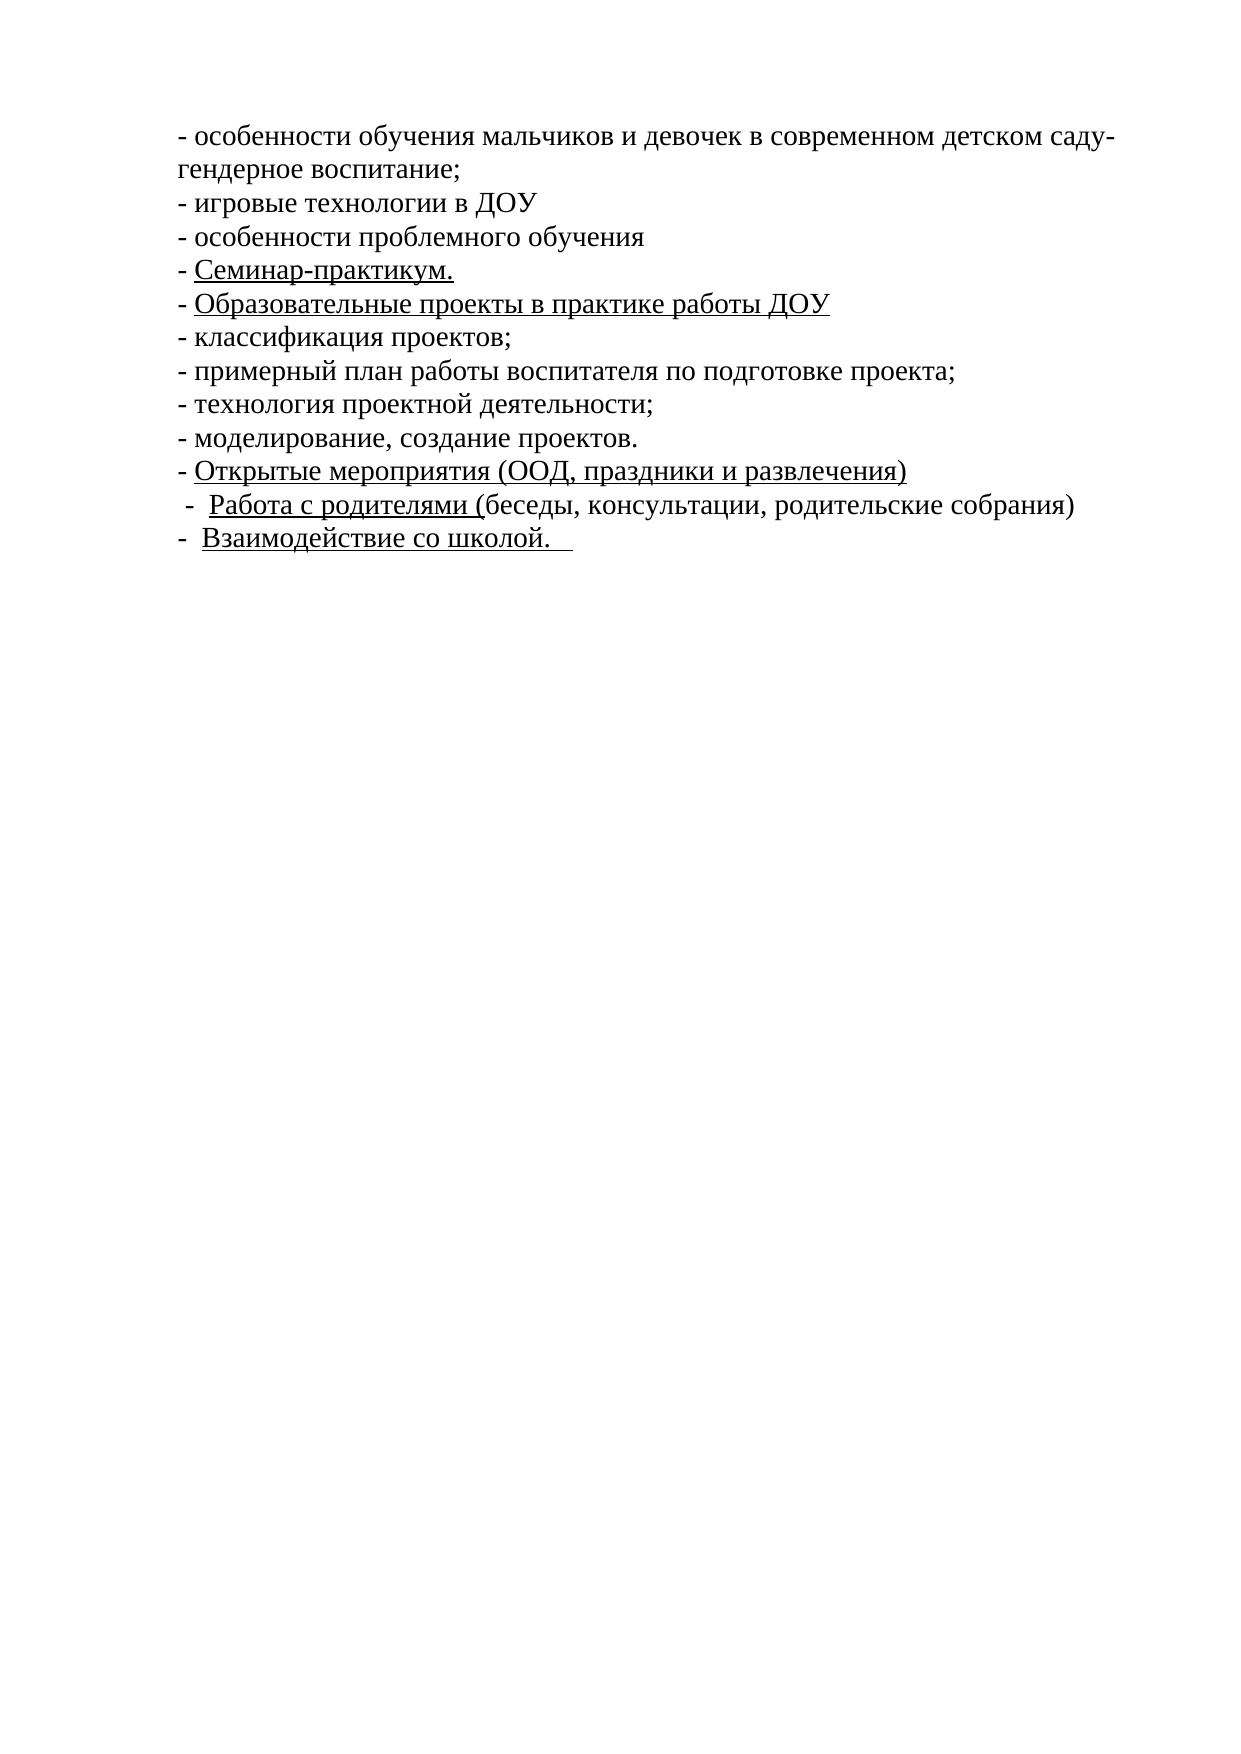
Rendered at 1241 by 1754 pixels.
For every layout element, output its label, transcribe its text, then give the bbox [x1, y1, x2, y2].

text - Взаимодействие со школой. [177, 521, 1152, 554]
text - моделирование, создание проектов. [177, 420, 1152, 453]
text - особенности проблемного обучения [177, 219, 1152, 252]
text - технология проектной деятельности; [177, 386, 1152, 420]
text - Работа с родителями (беседы, консультации, родительские собрания) [177, 487, 1152, 521]
text - игровые технологии в ДОУ [177, 185, 1152, 219]
text - Открытые мероприятия (ООД, праздники и развлечения) [177, 453, 1152, 487]
text - особенности обучения мальчиков и девочек в современном детском саду- гендерное воспитание; [177, 118, 1152, 185]
text - Образовательные проекты в практике работы ДОУ [177, 286, 1152, 319]
text - классификация проектов; [177, 319, 1152, 353]
text - Семинар-практикум. [177, 252, 1152, 286]
text - примерный план работы воспитателя по подготовке проекта; [177, 353, 1152, 386]
